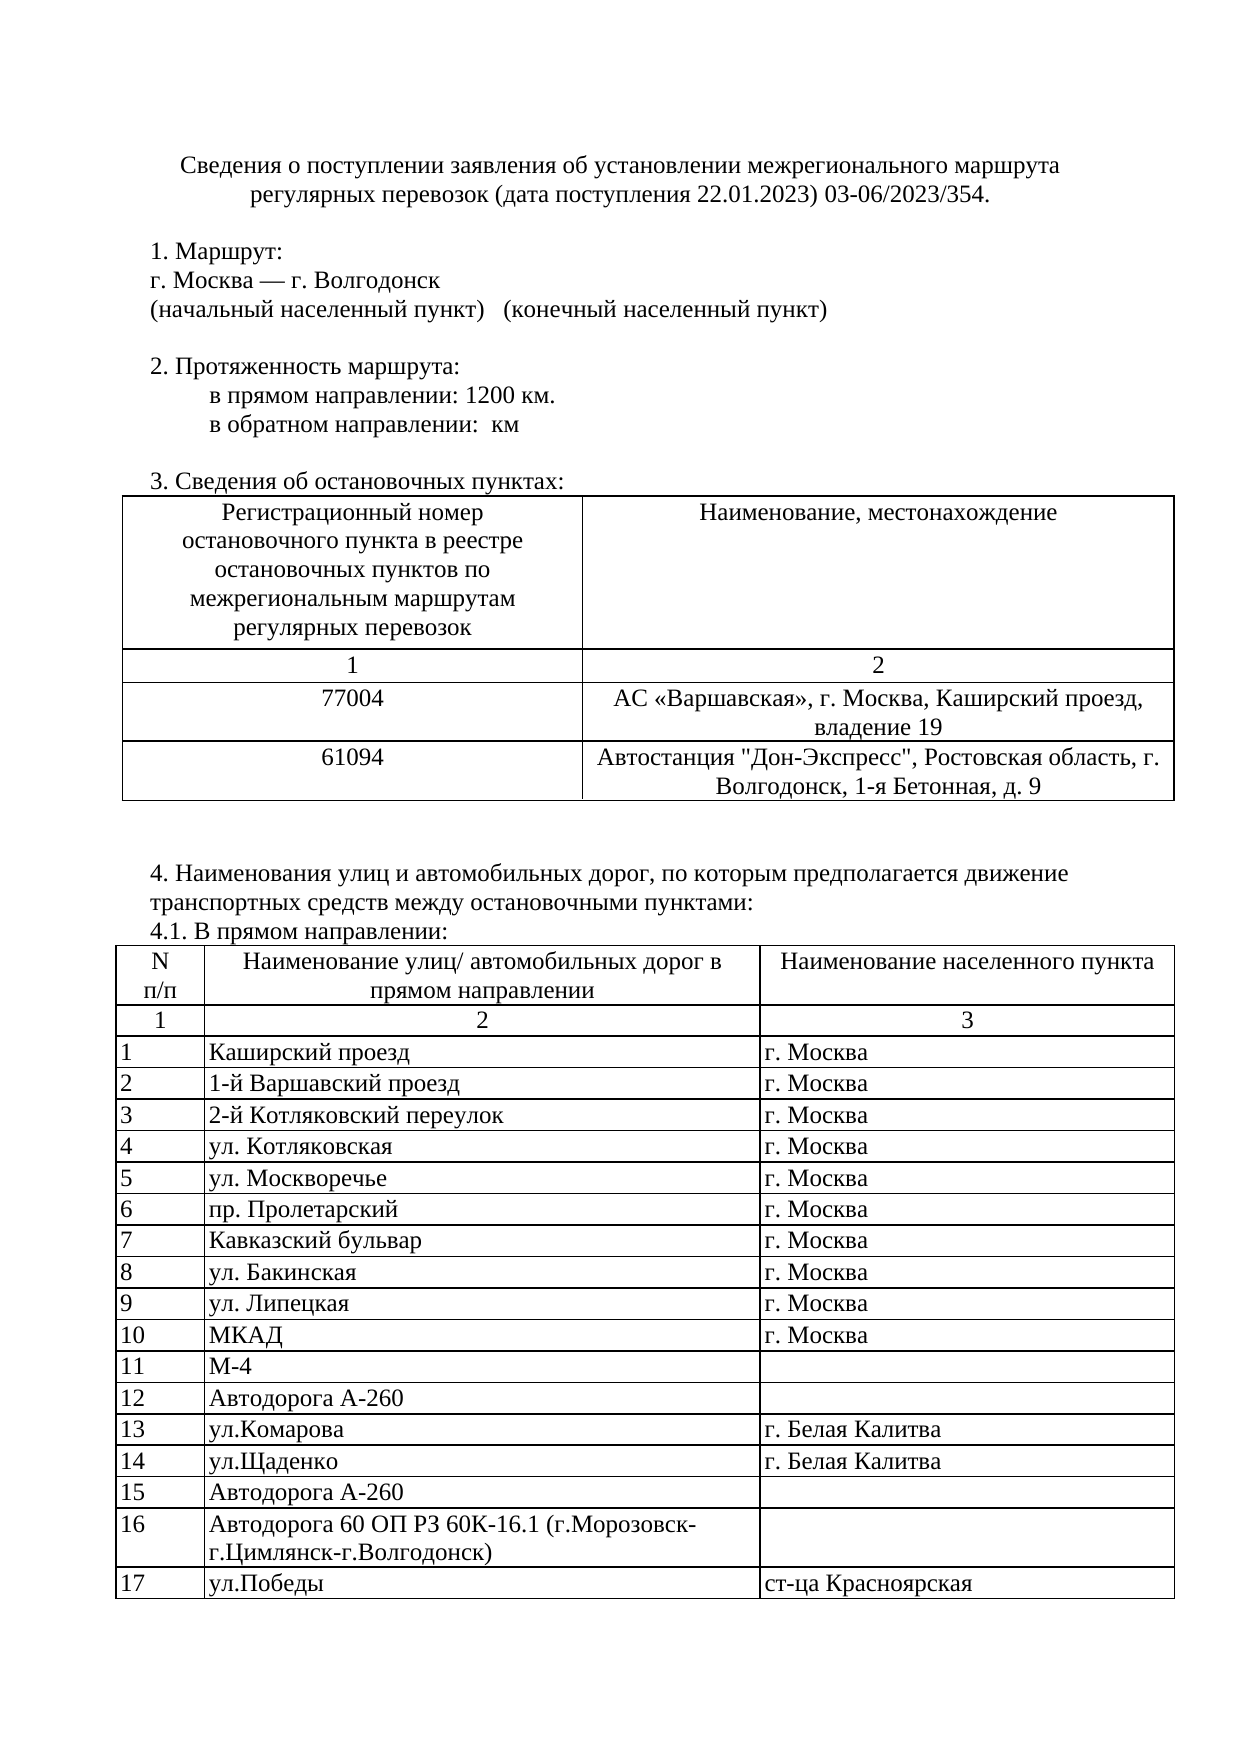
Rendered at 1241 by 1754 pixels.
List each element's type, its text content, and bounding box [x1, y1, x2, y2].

text 4. Наименования улиц и автомобильных дорог, по которым предполагается движение транспортных средств между остановочными пунктами: [150, 858, 1090, 916]
table_cell 17 [117, 1568, 204, 1598]
table_header N п/п [117, 946, 204, 1004]
table_cell 1 [117, 1037, 204, 1067]
table_cell 7 [117, 1226, 204, 1256]
table_cell 3 [761, 1006, 1174, 1035]
table_cell 12 [117, 1383, 204, 1413]
table_cell 8 [117, 1257, 204, 1287]
table_cell пр. Пролетарский [205, 1194, 759, 1224]
table_cell [761, 1352, 1174, 1381]
table_cell 2-й Котляковский переулок [205, 1100, 759, 1130]
table_header Наименование, местонахождение [583, 497, 1173, 648]
table_cell г. Москва [761, 1037, 1174, 1067]
table_cell ул.Щаденко [205, 1446, 759, 1476]
table_cell 2 [205, 1006, 759, 1035]
table_cell 16 [117, 1509, 204, 1566]
table_header Регистрационный номер остановочного пункта в реестре остановочных пунктов по межрегиональным маршрутам регулярных перевозок [123, 497, 582, 648]
table_cell 4 [117, 1131, 204, 1161]
table_cell 9 [117, 1289, 204, 1318]
table_cell г. Москва [761, 1226, 1174, 1256]
table_cell 15 [117, 1477, 204, 1507]
table_cell АС «Варшавская», г. Москва, Каширский проезд, владение 19 [583, 683, 1173, 740]
table_cell ул. Липецкая [205, 1289, 759, 1318]
table_cell Автодорога 60 ОП РЗ 60К-16.1 (г.Морозовск-г.Цимлянск-г.Волгодонск) [205, 1509, 759, 1566]
table_cell г. Москва [761, 1194, 1174, 1224]
table_cell г. Москва [761, 1068, 1174, 1098]
text (начальный населенный пункт) (конечный населенный пункт) [150, 294, 1090, 322]
table_cell 3 [117, 1100, 204, 1130]
table_cell 10 [117, 1320, 204, 1350]
table_cell 13 [117, 1415, 204, 1444]
table_cell ст-ца Красноярская [761, 1568, 1174, 1598]
table_cell М-4 [205, 1352, 759, 1381]
table_cell Автодорога А-260 [205, 1383, 759, 1413]
table_cell 77004 [123, 683, 582, 740]
table_cell [761, 1509, 1174, 1566]
text 2. Протяженность маршрута: [150, 351, 1090, 380]
table_cell г. Москва [761, 1163, 1174, 1193]
table_cell Кавказский бульвар [205, 1226, 759, 1256]
table_cell г. Москва [761, 1131, 1174, 1161]
table_cell ул. Котляковская [205, 1131, 759, 1161]
text г. Москва — г. Волгодонск [150, 265, 1090, 294]
text 3. Сведения об остановочных пунктах: [150, 466, 1090, 495]
table_cell г. Москва [761, 1289, 1174, 1318]
table_cell ул.Победы [205, 1568, 759, 1598]
text 4.1. В прямом направлении: [150, 916, 1090, 945]
table_header Наименование улиц/ автомобильных дорог в прямом направлении [205, 946, 759, 1004]
table_cell [761, 1477, 1174, 1507]
text в обратном направлении: км [150, 409, 1090, 437]
text в прямом направлении: 1200 км. [150, 380, 1090, 409]
table_cell г. Москва [761, 1320, 1174, 1350]
table_cell 1 [123, 650, 582, 681]
table_cell 2 [583, 650, 1173, 681]
table_cell МКАД [205, 1320, 759, 1350]
table_cell 2 [117, 1068, 204, 1098]
text 1. Маршрут: [150, 236, 1090, 265]
table_cell ул. Бакинская [205, 1257, 759, 1287]
table_cell г. Москва [761, 1257, 1174, 1287]
table_cell ул. Москворечье [205, 1163, 759, 1193]
table_cell г. Белая Калитва [761, 1446, 1174, 1476]
table_cell 6 [117, 1194, 204, 1224]
table_cell 61094 [123, 742, 582, 799]
table_cell 11 [117, 1352, 204, 1381]
table_cell ул.Комарова [205, 1415, 759, 1444]
table_cell 1 [117, 1006, 204, 1035]
table_cell г. Белая Калитва [761, 1415, 1174, 1444]
table_cell 14 [117, 1446, 204, 1476]
text Сведения о поступлении заявления об установлении межрегионального маршрута регулярных перевозок (дата поступления 22.01.2023) 03-06/2023/354. [150, 150, 1090, 207]
table_cell Автостанция "Дон-Экспресс", Ростовская область, г. Волгодонск, 1-я Бетонная, д. 9 [583, 742, 1173, 799]
table_cell 1-й Варшавский проезд [205, 1068, 759, 1098]
table_cell Каширский проезд [205, 1037, 759, 1067]
table_cell г. Москва [761, 1100, 1174, 1130]
table_cell Автодорога А-260 [205, 1477, 759, 1507]
table_header Наименование населенного пункта [761, 946, 1174, 1004]
table_cell [761, 1383, 1174, 1413]
table_cell 5 [117, 1163, 204, 1193]
